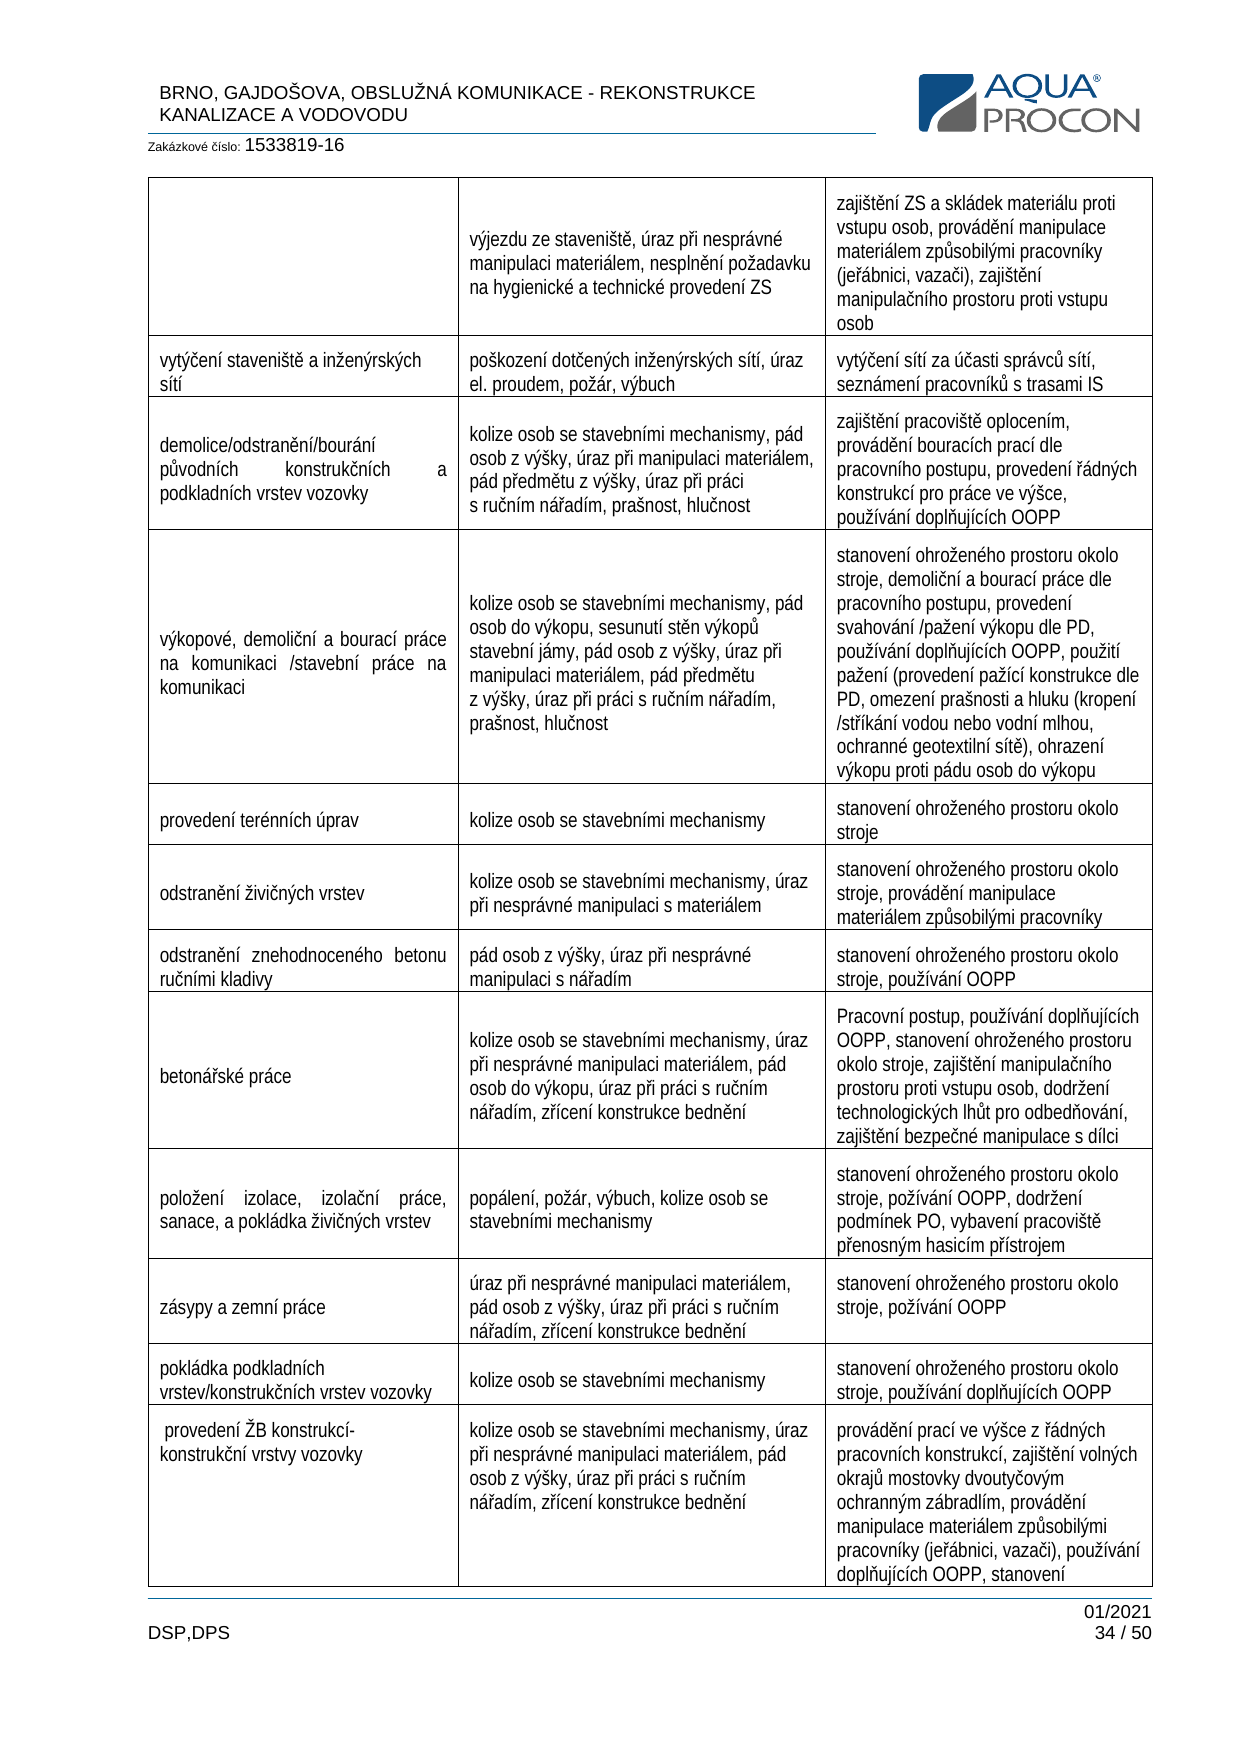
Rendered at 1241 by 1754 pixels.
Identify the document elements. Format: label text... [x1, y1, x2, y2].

table_cell pád osob z výšky, úraz při nesprávné manipulaci s nářadím [459, 930, 825, 991]
table_cell stanovení ohroženého prostoru okolo stroje, používání OOPP [826, 930, 1152, 991]
table_cell kolize osob se stavebními mechanismy, pád osob z výšky, úraz při manipulaci materiálem, pád předmětu z výšky, úraz při práci s ručním nářadím, prašnost, hlučnost [459, 397, 825, 529]
table_cell odstranění znehodnoceného betonu ručními kladivy [149, 930, 458, 991]
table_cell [149, 1405, 458, 1586]
table_cell pokládka podkladních vrstev/konstrukčních vrstev vozovky [149, 1344, 458, 1404]
table_cell stanovení ohroženého prostoru okolo stroje, používání doplňujících OOPP [826, 1344, 1152, 1404]
table_cell vytýčení staveniště a inženýrských sítí [149, 336, 458, 396]
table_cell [459, 1405, 825, 1586]
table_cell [826, 178, 1152, 334]
table_cell stanovení ohroženého prostoru okolo stroje, požívání OOPP [826, 1259, 1152, 1343]
table_cell zásypy a zemní práce [149, 1259, 458, 1343]
table_cell úraz při nesprávné manipulaci materiálem, pád osob z výšky, úraz při práci s ručním nářadím, zřícení konstrukce bednění [459, 1259, 825, 1343]
table_cell popálení, požár, výbuch, kolize osob se stavebními mechanismy [459, 1149, 825, 1257]
table_cell kolize osob se stavebními mechanismy, úraz při nesprávné manipulaci materiálem, pád osob do výkopu, úraz při práci s ručním nářadím, zřícení konstrukce bednění [459, 992, 825, 1148]
table_cell betonářské práce [149, 992, 458, 1148]
table_cell stanovení ohroženého prostoru okolo stroje, provádění manipulace materiálem způsobilými pracovníky [826, 845, 1152, 929]
table_cell stanovení ohroženého prostoru okolo stroje, demoliční a bourací práce dle pracovního postupu, provedení svahování /pažení výkopu dle PD, používání doplňujících OOPP, použití pažení (provedení pažící konstrukce dle PD, omezení prašnosti a hluku (kropení /stříkání vodou nebo vodní mlhou, ochranné geotextilní sítě), ohrazení výkopu proti pádu osob do výkopu [826, 530, 1152, 782]
table_cell odstranění živičných vrstev [149, 845, 458, 929]
table_cell kolize osob se stavebními mechanismy, pád osob do výkopu, sesunutí stěn výkopů stavební jámy, pád osob z výšky, úraz při manipulaci materiálem, pád předmětu z výšky, úraz při práci s ručním nářadím, prašnost, hlučnost [459, 530, 825, 782]
table_cell položení izolace, izolační práce, sanace, a pokládka živičných vrstev [149, 1149, 458, 1257]
table_cell stanovení ohroženého prostoru okolo stroje, požívání OOPP, dodržení podmínek PO, vybavení pracoviště přenosným hasicím přístrojem [826, 1149, 1152, 1257]
table_cell Pracovní postup, používání doplňujících OOPP, stanovení ohroženého prostoru okolo stroje, zajištění manipulačního prostoru proti vstupu osob, dodržení technologických lhůt pro odbedňování, zajištění bezpečné manipulace s dílci [826, 992, 1152, 1148]
table_cell stanovení ohroženého prostoru okolo stroje [826, 784, 1152, 844]
table_cell kolize osob se stavebními mechanismy [459, 1344, 825, 1404]
table_cell poškození dotčených inženýrských sítí, úraz el. proudem, požár, výbuch [459, 336, 825, 396]
table_cell provedení terénních úprav [149, 784, 458, 844]
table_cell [459, 178, 825, 334]
table_cell výkopové, demoliční a bourací práce na komunikaci /stavební práce na komunikaci [149, 530, 458, 782]
table_cell kolize osob se stavebními mechanismy, úraz při nesprávné manipulaci s materiálem [459, 845, 825, 929]
table_cell vytýčení sítí za účasti správců sítí, seznámení pracovníků s trasami IS [826, 336, 1152, 396]
table_cell demolice/odstranění/bourání původních konstrukčních a podkladních vrstev vozovky [149, 397, 458, 529]
table_cell zajištění pracoviště oplocením, provádění bouracích prací dle pracovního postupu, provedení řádných konstrukcí pro práce ve výšce, používání doplňujících OOPP [826, 397, 1152, 529]
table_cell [149, 178, 458, 334]
table_cell kolize osob se stavebními mechanismy [459, 784, 825, 844]
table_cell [826, 1405, 1152, 1586]
